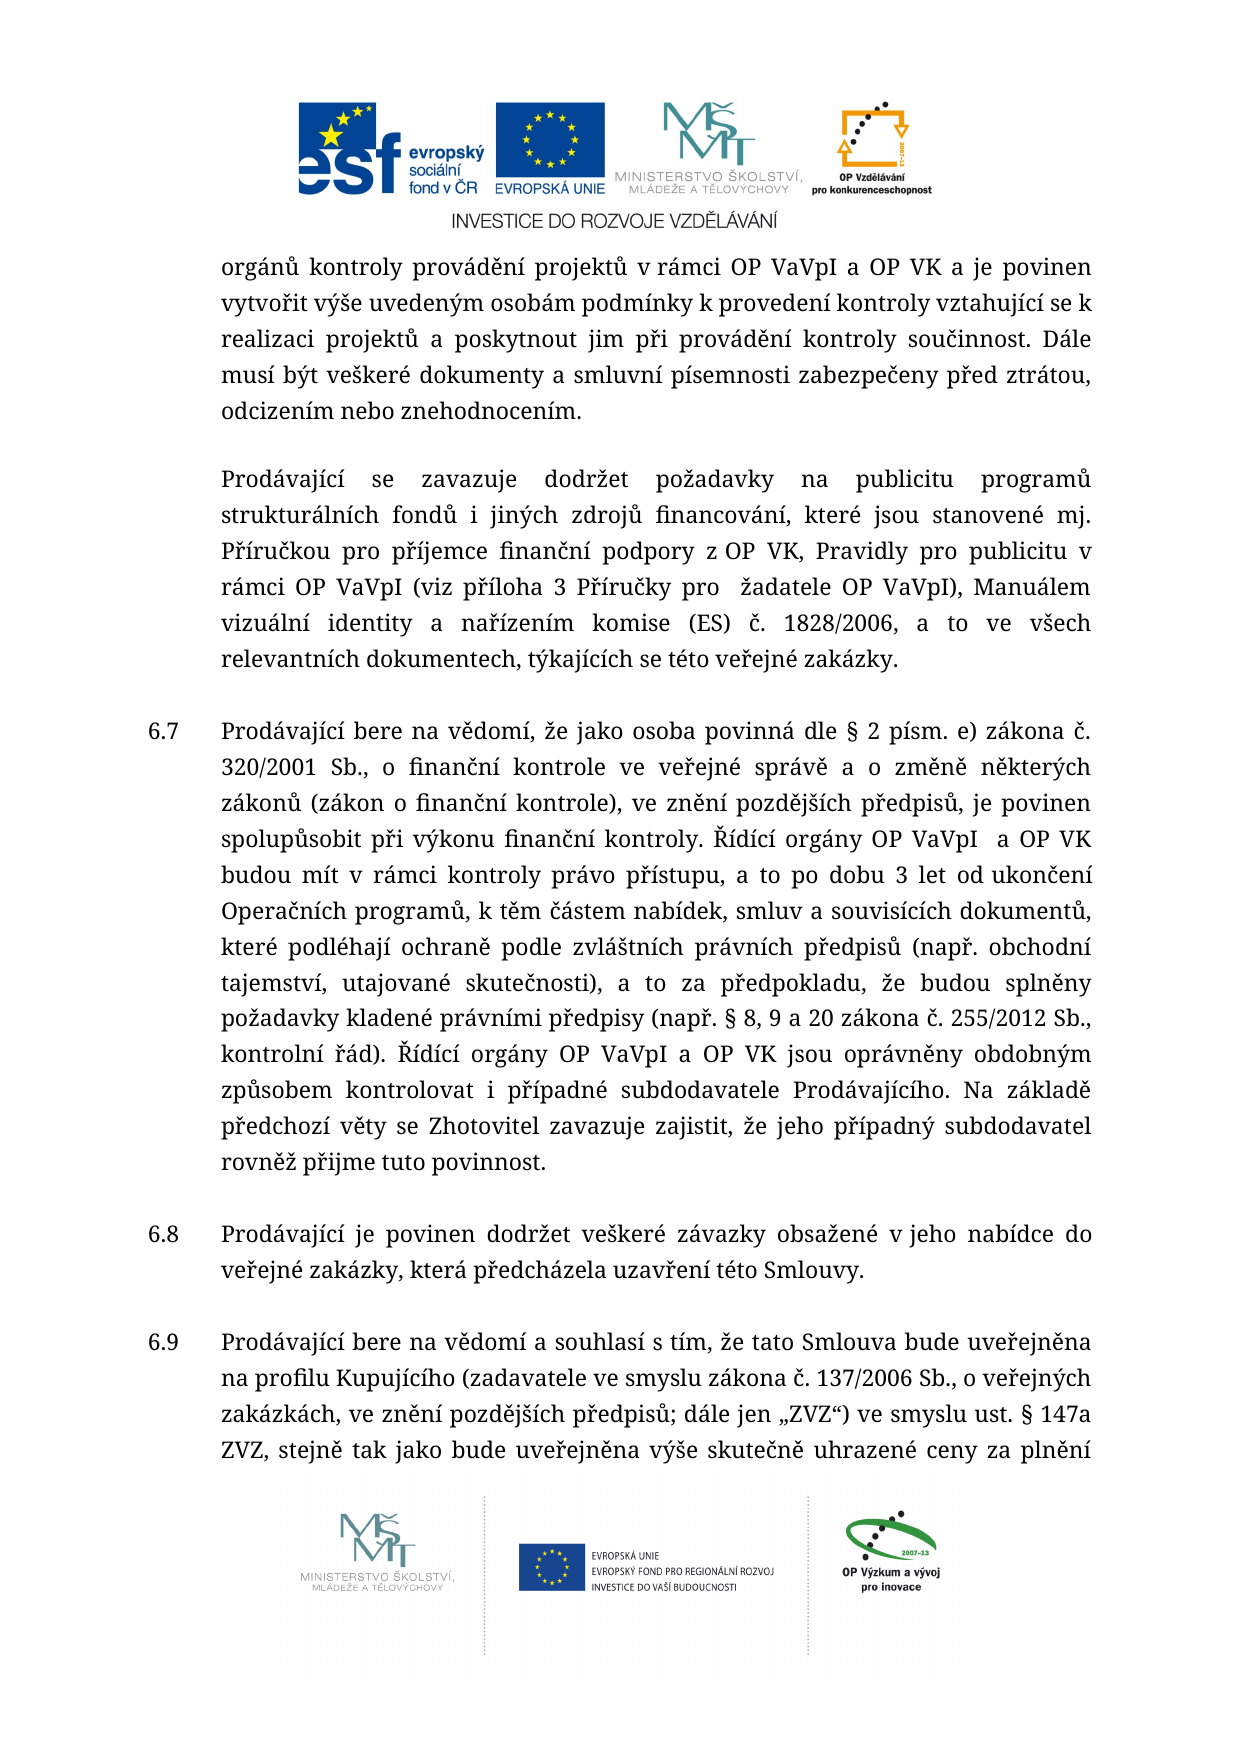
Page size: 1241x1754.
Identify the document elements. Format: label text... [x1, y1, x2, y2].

text 6.8 Prodávající je povinen dodržet veškeré závazky obsažené v jeho nabídce do veřejné zakázky, která předcházela uzavření této Smlouvy. [148, 1218, 1093, 1285]
text Prodávající se zavazuje dodržet požadavky na publicitu programů strukturálních fondů i jiných zdrojů financování, které jsou stanovené mj. Příručkou pro příjemce finanční podpory z OP VK, Pravidly pro publicitu v rámci OP VaVpI (viz příloha 3 Příručky pro žadatele OP VaVpI), Manuálem vizuální identity a nařízením komise (ES) č. 1828/2006, a to ve všech relevantních dokumentech, týkajících se této veřejné zakázky. [148, 463, 1093, 674]
picture [265, 73, 975, 251]
picture [265, 1470, 975, 1681]
text 6.7 Prodávající bere na vědomí, že jako osoba povinná dle § 2 písm. e) zákona č. 320/2001 Sb., o finanční kontrole ve veřejné správě a o změně některých zákonů (zákon o finanční kontrole), ve znění pozdějších předpisů, je povinen spolupůsobit při výkonu finanční kontroly. Řídící orgány OP VaVpI a OP VK budou mít v rámci kontroly právo přístupu, a to po dobu 3 let od ukončení Operačních programů, k těm částem nabídek, smluv a souvisících dokumentů, které podléhají ochraně podle zvláštních právních předpisů (např. obchodní tajemství, utajované skutečnosti), a to za předpokladu, že budou splněny požadavky kladené právními předpisy (např. § 8, 9 a 20 zákona č. 255/2012 Sb., kontrolní řád). Řídící orgány OP VaVpI a OP VK jsou oprávněny obdobným způsobem kontrolovat i případné subdodavatele Prodávajícího. Na základě předchozí věty se Zhotovitel zavazuje zajistit, že jeho případný subdodavatel rovněž přijme tuto povinnost. [148, 715, 1093, 1177]
